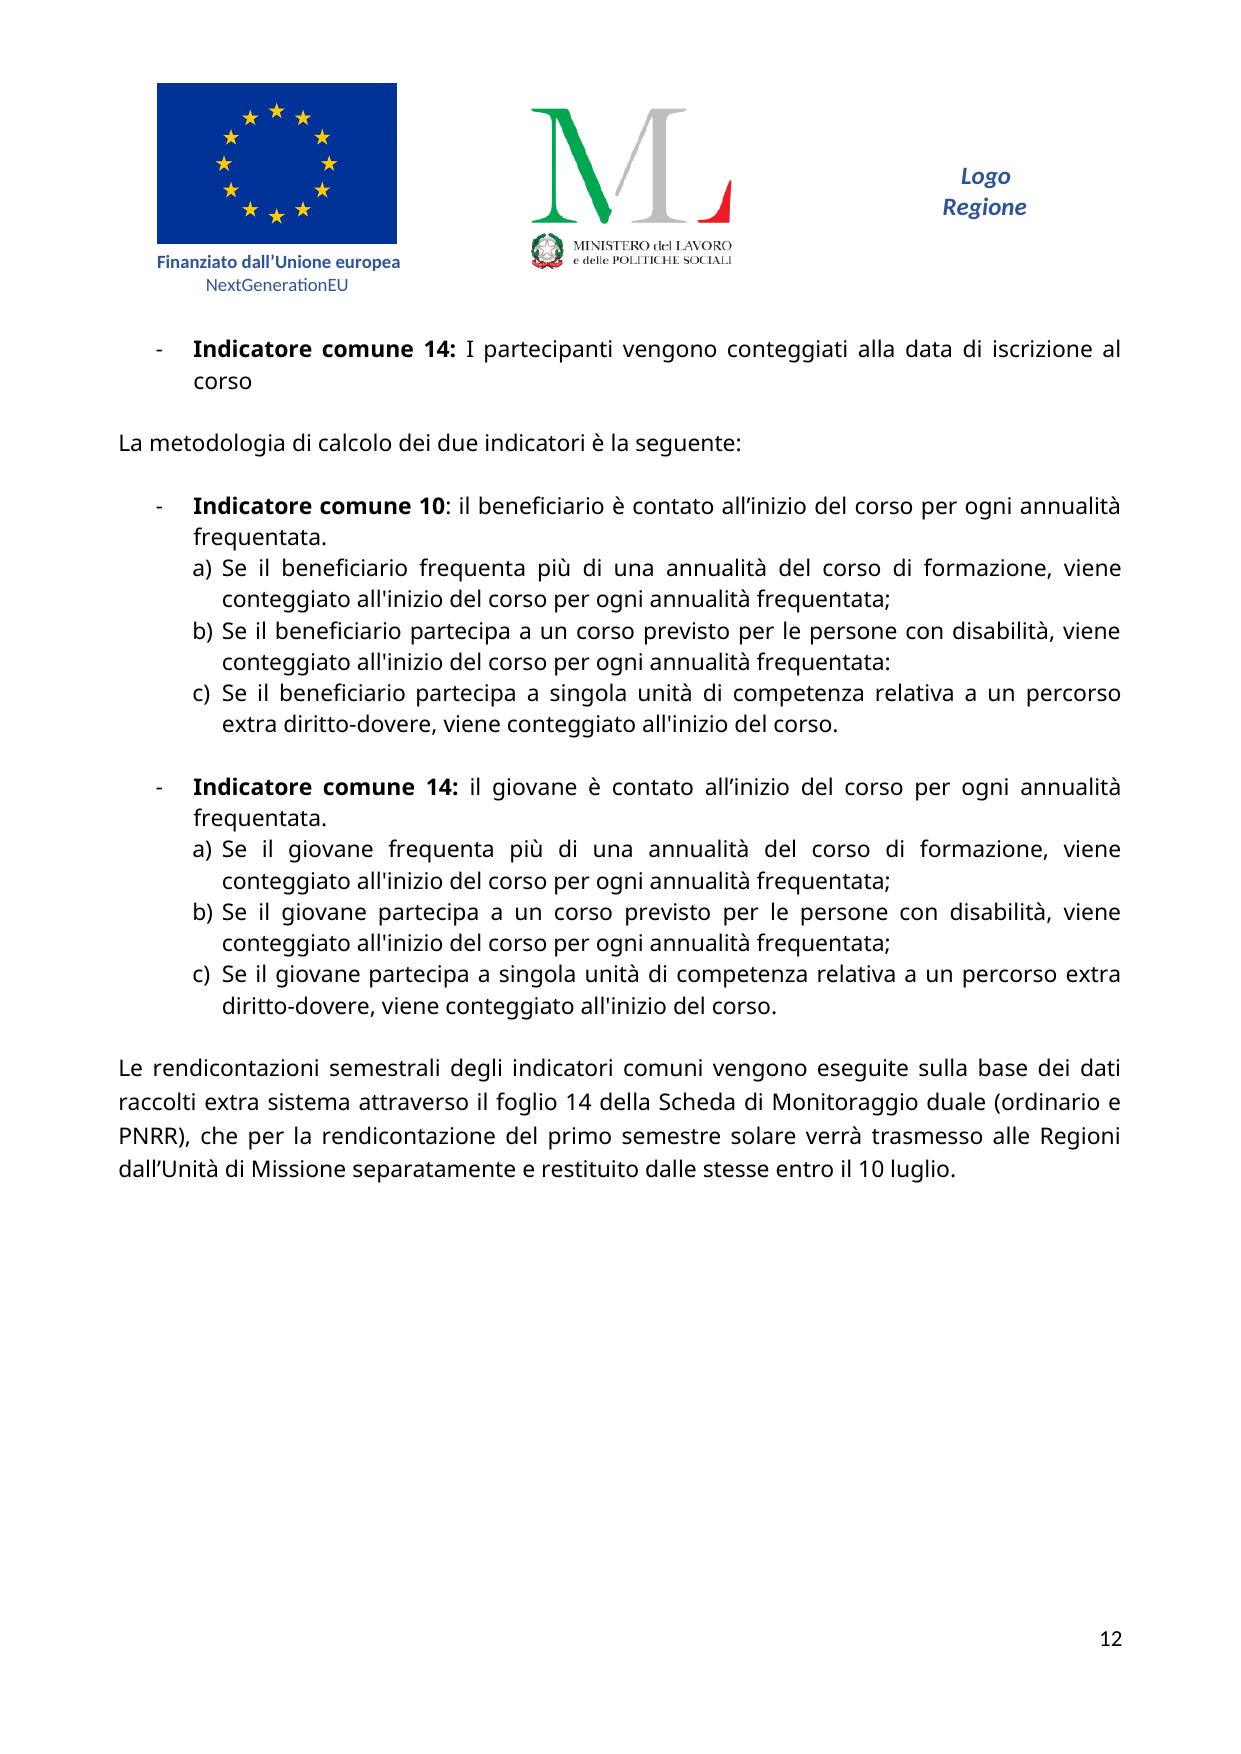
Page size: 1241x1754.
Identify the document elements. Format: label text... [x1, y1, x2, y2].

text Le rendicontazioni semestrali degli indicatori comuni vengono eseguite sulla base dei dati raccolti extra sistema attraverso il foglio 14 della Scheda di Monitoraggio duale (ordinario e PNRR), che per la rendicontazione del primo semestre solare verrà trasmesso alle Regioni dall’Unità di Missione separatamente e restituito dalle stesse entro il 10 luglio. [118, 1052, 1122, 1184]
list Se il beneficiario partecipa a singola unità di competenza relativa a un percorso extra diritto-dovere, viene conteggiato all'inizio del corso. [192, 677, 1122, 739]
list Indicatore comune 14: I partecipanti vengono conteggiati alla data di iscrizione al corso [156, 333, 1122, 396]
list Se il giovane partecipa a singola unità di competenza relativa a un percorso extra diritto-dovere, viene conteggiato all'inizio del corso. [192, 958, 1122, 1021]
list Se il giovane frequenta più di una annualità del corso di formazione, viene conteggiato all'inizio del corso per ogni annualità frequentata; [192, 833, 1122, 896]
list Indicatore comune 10: il beneficiario è contato all’inizio del corso per ogni annualità frequentata. [156, 489, 1122, 552]
list Indicatore comune 14: il giovane è contato all’inizio del corso per ogni annualità frequentata. [156, 771, 1122, 833]
list Se il beneficiario partecipa a un corso previsto per le persone con disabilità, viene conteggiato all'inizio del corso per ogni annualità frequentata: [192, 614, 1122, 677]
picture [494, 73, 768, 304]
list Se il beneficiario frequenta più di una annualità del corso di formazione, viene conteggiato all'inizio del corso per ogni annualità frequentata; [192, 552, 1122, 614]
list Se il giovane partecipa a un corso previsto per le persone con disabilità, viene conteggiato all'inizio del corso per ogni annualità frequentata; [192, 896, 1122, 958]
picture [157, 83, 397, 244]
text La metodologia di calcolo dei due indicatori è la seguente: [118, 427, 1122, 458]
